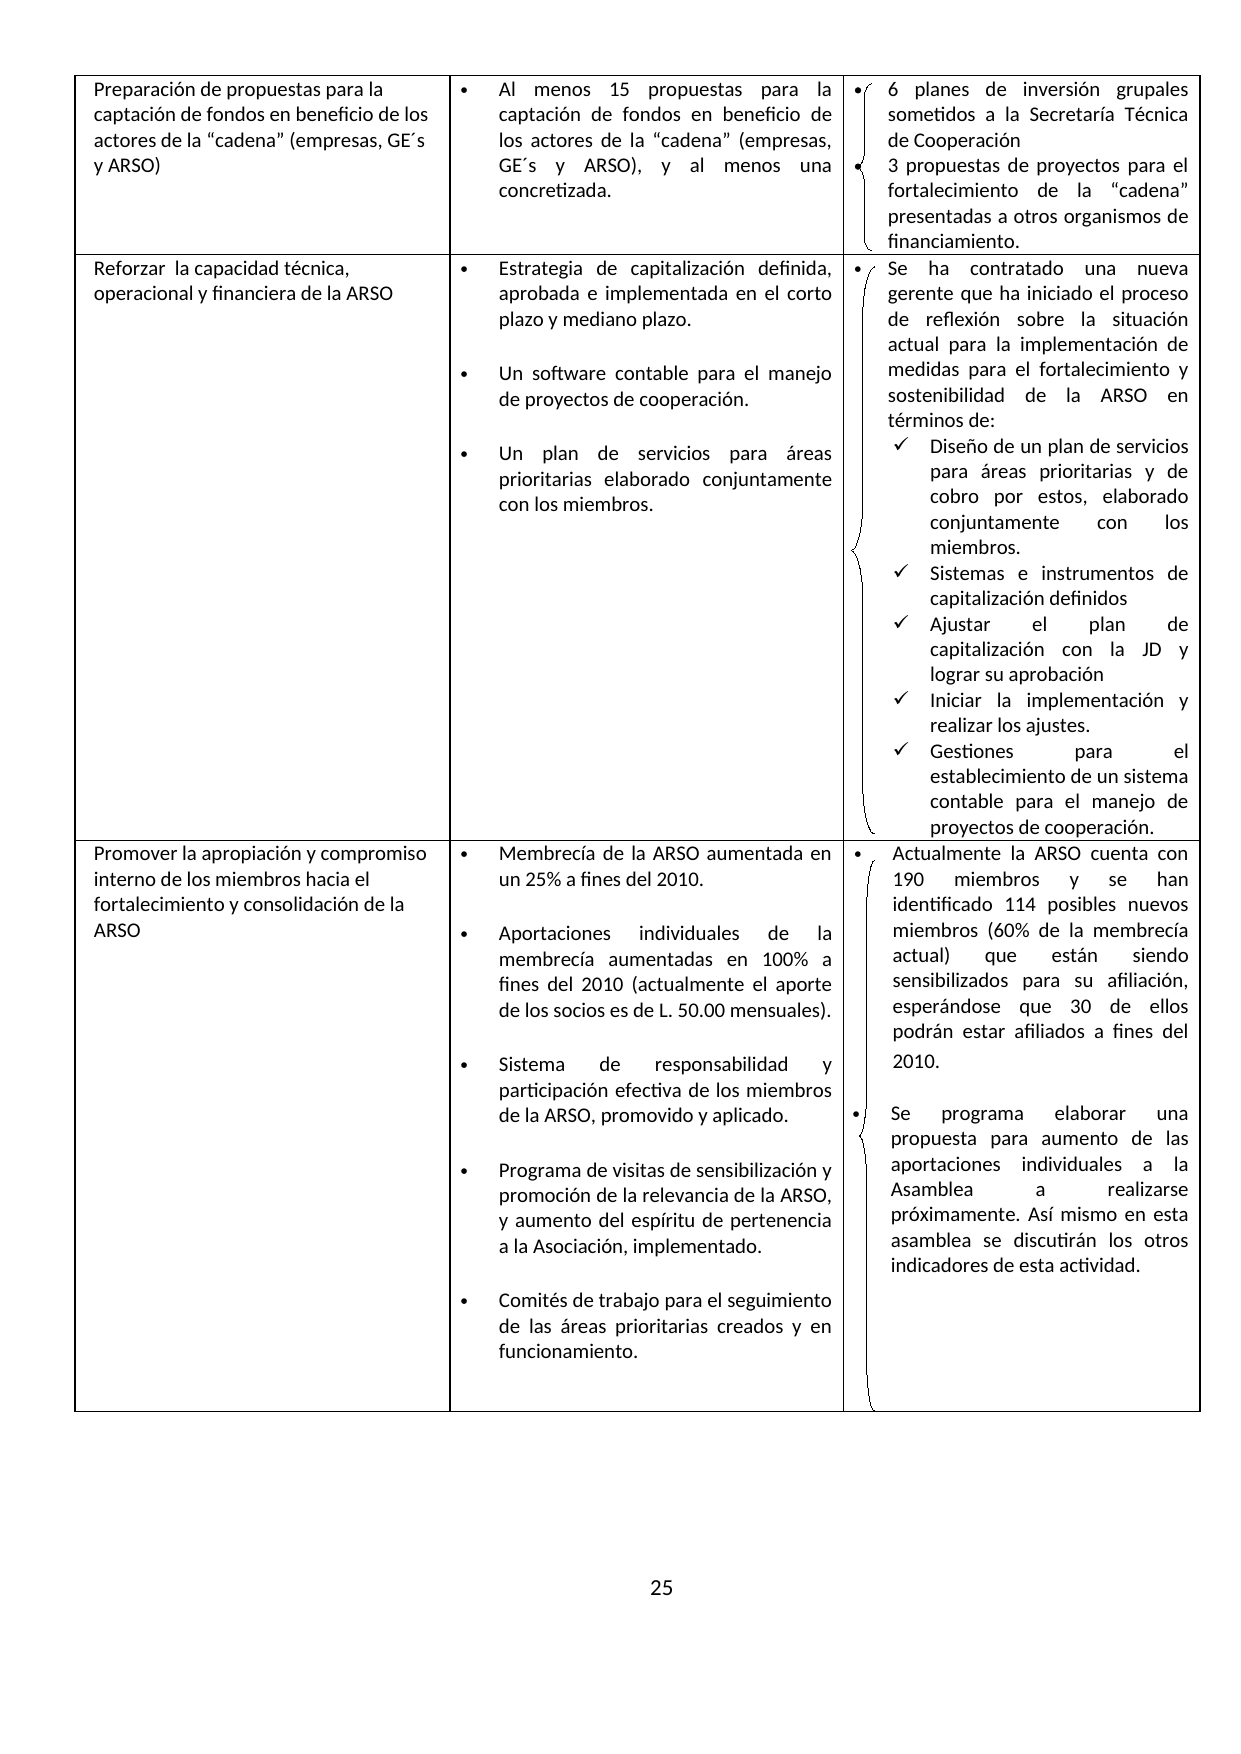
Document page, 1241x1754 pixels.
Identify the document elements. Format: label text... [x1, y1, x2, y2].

table_cell Se ha contratado una nueva gerente que ha iniciado el proceso de reflexión sobre la situación actual para la implementación de medidas para el fortalecimiento y sostenibilidad de la ARSO en términos de: Diseño de un plan de servicios para áreas prioritarias y de cobro por estos, elaborado conjuntamente con los miembros. Sistemas e instrumentos de capitalización definidos Ajustar el plan de capitalización con la JD y lograr su aprobación Iniciar la implementación y realizar los ajustes. Gestiones para el establecimiento de un sistema contable para el manejo de proyectos de cooperación. [844, 255, 1199, 839]
table_cell Reforzar la capacidad técnica, operacional y financiera de la ARSO [76, 255, 449, 839]
table_cell Membrecía de la ARSO aumentada en un 25% a fines del 2010. Aportaciones individuales de la membrecía aumentadas en 100% a fines del 2010 (actualmente el aporte de los socios es de L. 50.00 mensuales). Sistema de responsabilidad y participación efectiva de los miembros de la ARSO, promovido y aplicado. Programa de visitas de sensibilización y promoción de la relevancia de la ARSO, y aumento del espíritu de pertenencia a la Asociación, implementado. Comités de trabajo para el seguimiento de las áreas prioritarias creados y en funcionamiento. [451, 841, 843, 1411]
table_cell Actualmente la ARSO cuenta con 190 miembros y se han identificado 114 posibles nuevos miembros (60% de la membrecía actual) que están siendo sensibilizados para su afiliación, esperándose que 30 de ellos podrán estar afiliados a fines del 2010. Se programa elaborar una propuesta para aumento de las aportaciones individuales a la Asamblea a realizarse próximamente. Así mismo en esta asamblea se discutirán los otros indicadores de esta actividad. [844, 841, 1199, 1411]
table_cell Promover la apropiación y compromiso interno de los miembros hacia el fortalecimiento y consolidación de la ARSO [76, 841, 449, 1411]
table_cell Estrategia de capitalización definida, aprobada e implementada en el corto plazo y mediano plazo. Un software contable para el manejo de proyectos de cooperación. Un plan de servicios para áreas prioritarias elaborado conjuntamente con los miembros. [451, 255, 843, 839]
table_cell Al menos 15 propuestas para la captación de fondos en beneficio de los actores de la “cadena” (empresas, GE´s y ARSO), y al menos una concretizada. [451, 76, 843, 254]
table_cell Preparación de propuestas para la captación de fondos en beneficio de los actores de la “cadena” (empresas, GE´s y ARSO) [76, 76, 449, 254]
table_cell 6 planes de inversión grupales sometidos a la Secretaría Técnica de Cooperación 3 propuestas de proyectos para el fortalecimiento de la “cadena” presentadas a otros organismos de financiamiento. [844, 76, 1199, 254]
